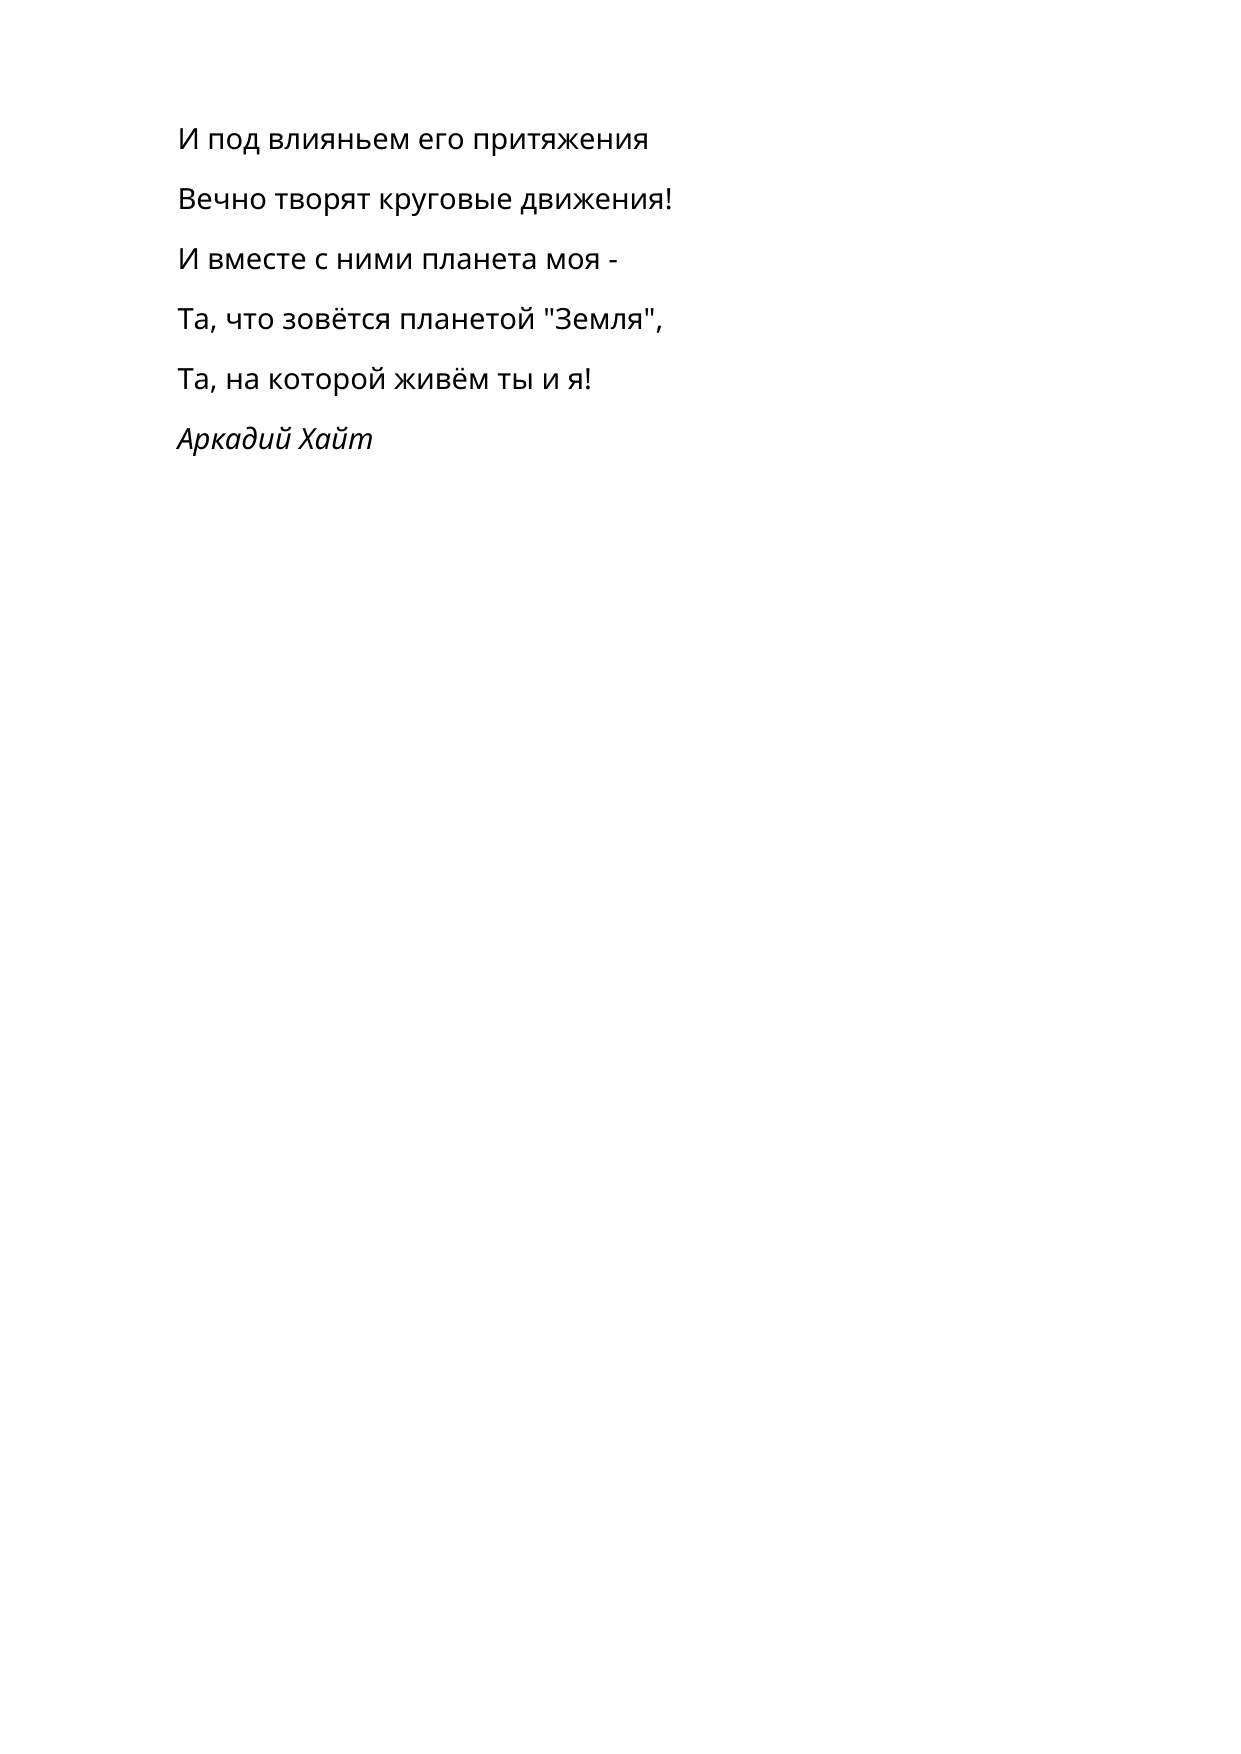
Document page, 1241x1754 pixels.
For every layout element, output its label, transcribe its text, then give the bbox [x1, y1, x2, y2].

text Та, на которой живём ты и я! [177, 358, 1152, 398]
text Та, что зовётся планетой "Земля", [177, 298, 1152, 338]
text Вечно творят круговые движения! [177, 178, 1152, 218]
text Аркадий Хайт [177, 418, 1152, 458]
text И под влияньем его притяжения [177, 118, 1152, 158]
text И вместе с ними планета моя - [177, 238, 1152, 278]
